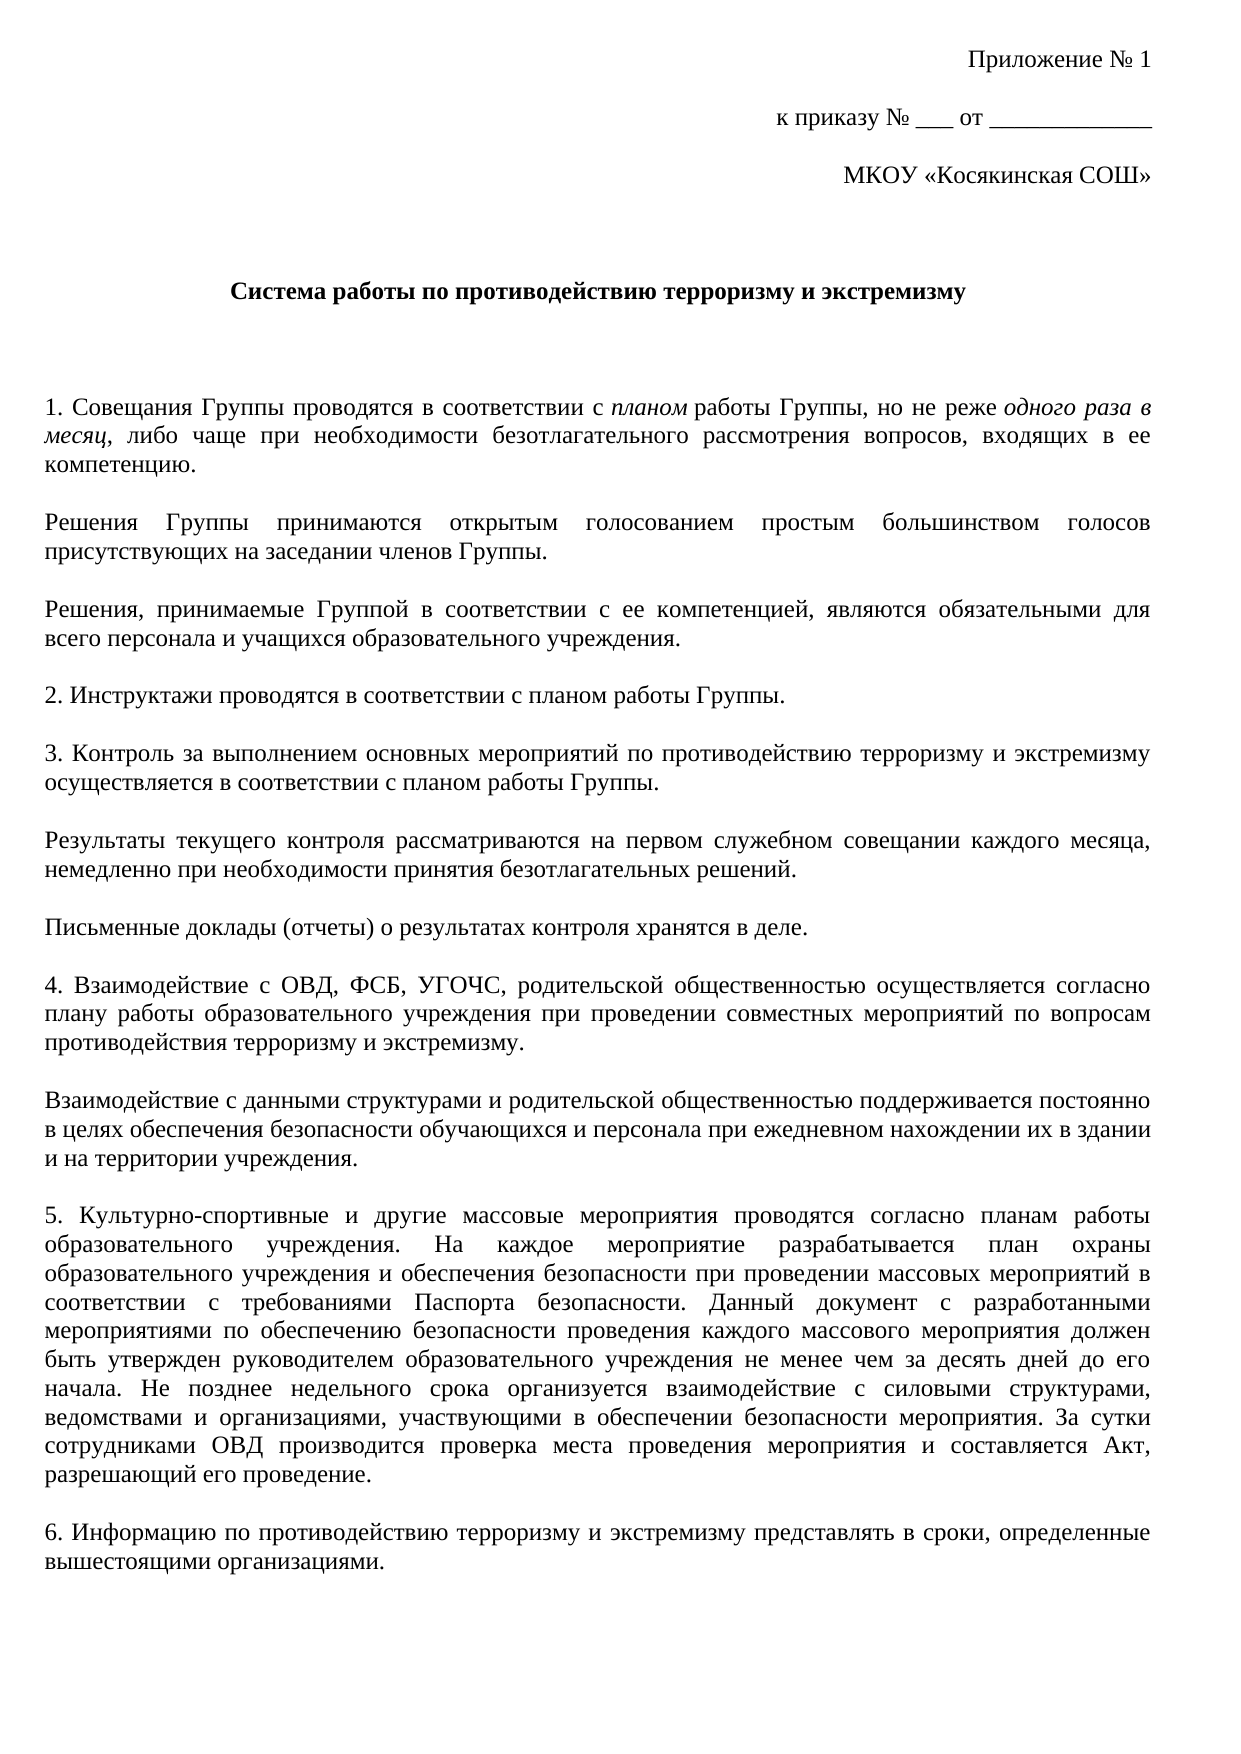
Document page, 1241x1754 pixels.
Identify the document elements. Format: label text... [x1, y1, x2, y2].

text к приказу № ___ от _____________ [44, 102, 1152, 131]
text 6. Информацию по противодействию терроризму и экстремизму представлять в сроки, определенные вышестоящими организациями. [44, 1517, 1152, 1575]
text 3. Контроль за выполнением основных мероприятий по противодействию терроризму и экстремизму осуществляется в соответствии с планом работы Группы. [44, 738, 1152, 796]
text Система работы по противодействию терроризму и экстремизму [44, 276, 1152, 305]
text Приложение № 1 [44, 44, 1152, 73]
text 2. Инструктажи проводятся в соответствии с планом работы Группы. [44, 681, 1152, 709]
text Результаты текущего контроля рассматриваются на первом служебном совещании каждого месяца, немедленно при необходимости принятия безотлагательных решений. [44, 825, 1152, 883]
text 5. Культурно-спортивные и другие массовые мероприятия проводятся согласно планам работы образовательного учреждения. На каждое мероприятие разрабатывается план охраны образовательного учреждения и обеспечения безопасности при проведении массовых мероприятий в соответствии с требованиями Паспорта безопасности. Данный документ с разработанными мероприятиями по обеспечению безопасности проведения каждого массового мероприятия должен быть утвержден руководителем образовательного учреждения не менее чем за десять дней до его начала. Не позднее недельного срока организуется взаимодействие с силовыми структурами, ведомствами и организациями, участвующими в обеспечении безопасности мероприятия. За сутки сотрудниками ОВД производится проверка места проведения мероприятия и составляется Акт, разрешающий его проведение. [44, 1201, 1152, 1488]
text МКОУ «Косякинская СОШ» [44, 160, 1152, 189]
text 1. Совещания Группы проводятся в соответствии с планом работы Группы, но не реже одного раза в месяц, либо чаще при необходимости безотлагательного рассмотрения вопросов, входящих в ее компетенцию. [44, 392, 1152, 478]
text Решения, принимаемые Группой в соответствии с ее компетенцией, являются обязательными для всего персонала и учащихся образовательного учреждения. [44, 594, 1152, 651]
text Взаимодействие с данными структурами и родительской общественностью поддерживается постоянно в целях обеспечения безопасности обучающихся и персонала при ежедневном нахождении их в здании и на территории учреждения. [44, 1085, 1152, 1171]
text Письменные доклады (отчеты) о результатах контроля хранятся в деле. [44, 912, 1152, 941]
text Решения Группы принимаются открытым голосованием простым большинством голосов присутствующих на заседании членов Группы. [44, 507, 1152, 565]
text 4. Взаимодействие с ОВД, ФСБ, УГОЧС, родительской общественностью осуществляется согласно плану работы образовательного учреждения при проведении совместных мероприятий по вопросам противодействия терроризму и экстремизму. [44, 970, 1152, 1056]
